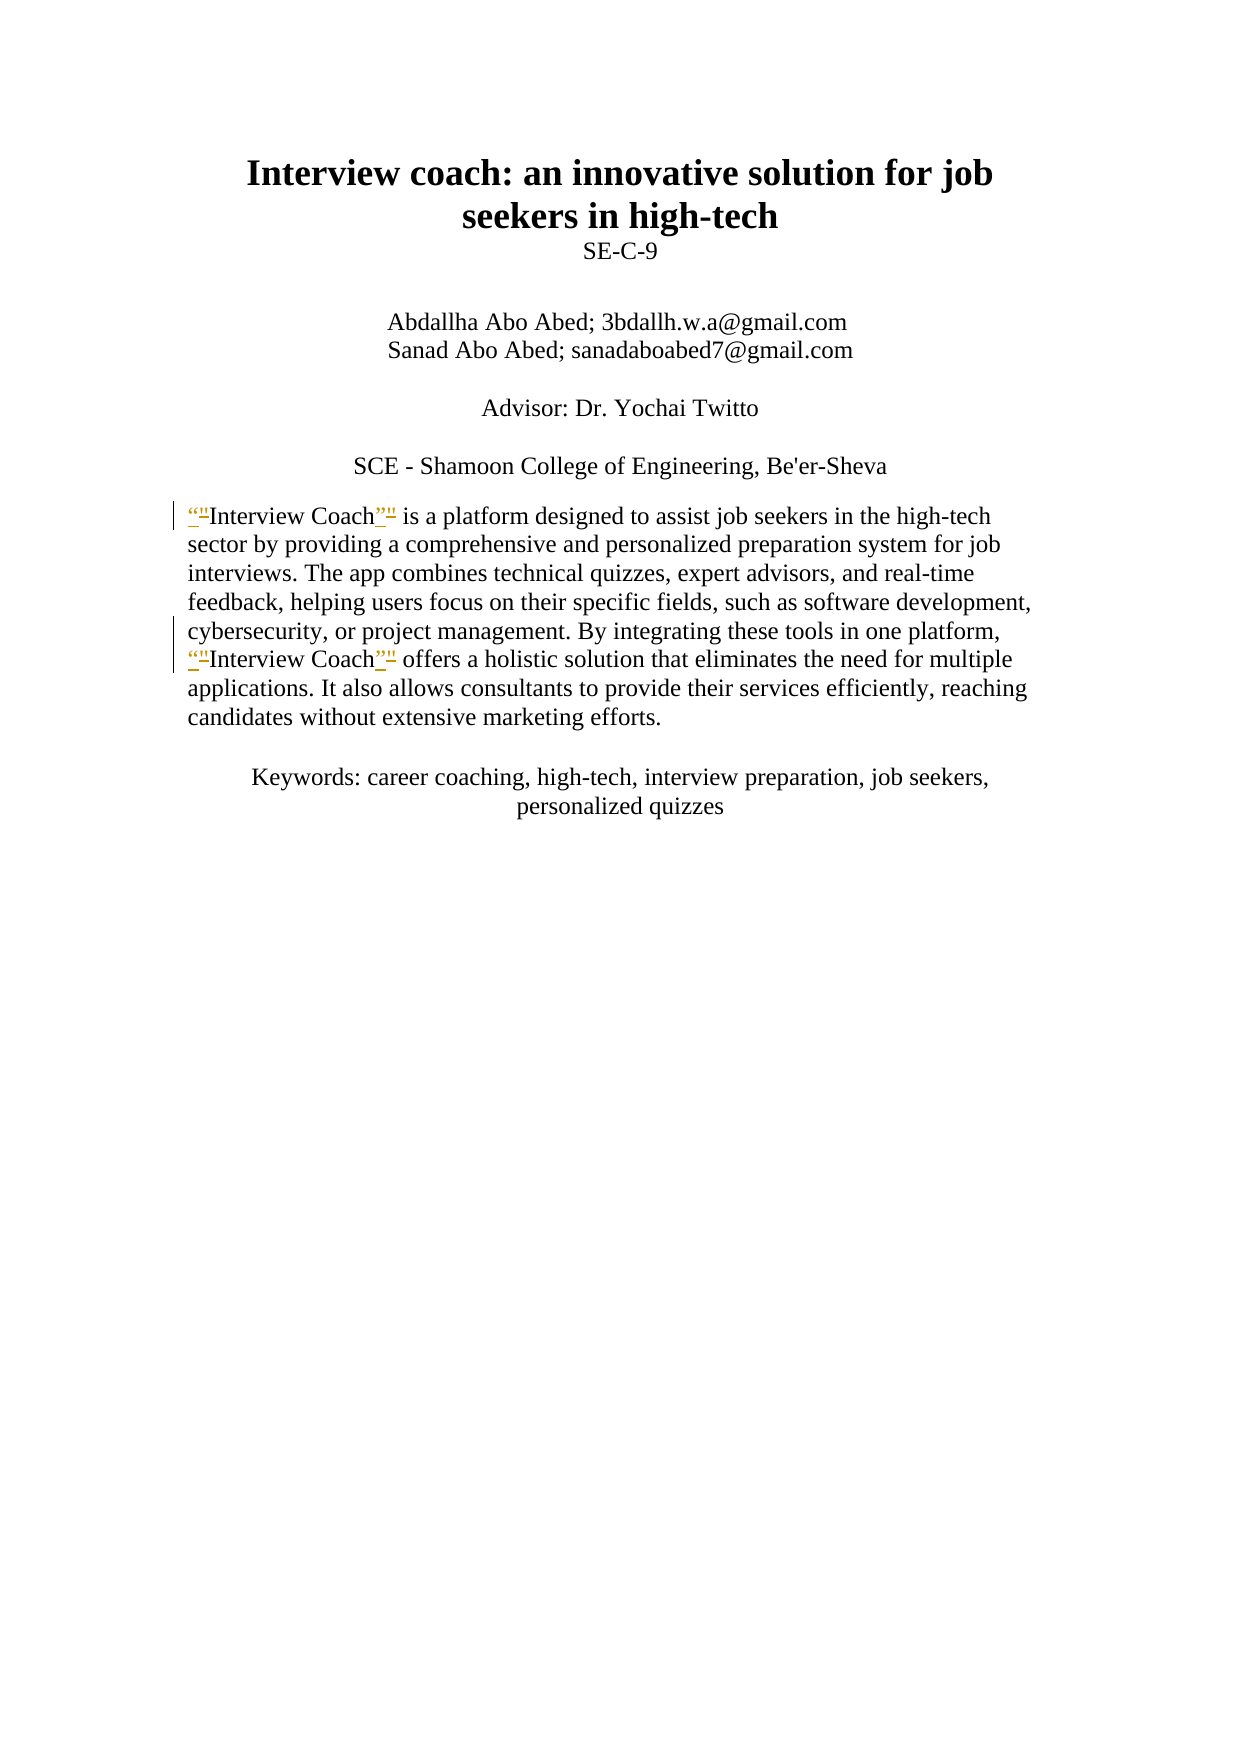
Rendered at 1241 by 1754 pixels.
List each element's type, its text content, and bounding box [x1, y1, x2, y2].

text SE-C-9 [187, 236, 1053, 265]
text Keywords: career coaching, high-tech, interview preparation, job seekers, personalized quizzes [187, 762, 1053, 819]
text Abdallha Abo Abed; 3bdallh.w.a@gmail.com Sanad Abo Abed; sanadaboabed7@gmail.com [187, 307, 1053, 364]
text Advisor: Dr. Yochai Twitto [187, 393, 1053, 422]
text Interview Coach is a platform designed to assist job seekers in the high-tech sector by providing a comprehensive and personalized preparation system for job interviews. The app combines technical quizzes, expert advisors, and real-time feedback, helping users focus on their specific fields, such as software development, cybersecurity, or project management. By integrating these tools in one platform, Interview Coach offers a holistic solution that eliminates the need for multiple applications. It also allows consultants to provide their services efficiently, reaching candidates without extensive marketing efforts. [187, 501, 1053, 731]
text Interview coach: an innovative solution for job seekers in high-tech [187, 150, 1053, 236]
text SCE - Shamoon College of Engineering, Be'er-Sheva [187, 451, 1053, 480]
